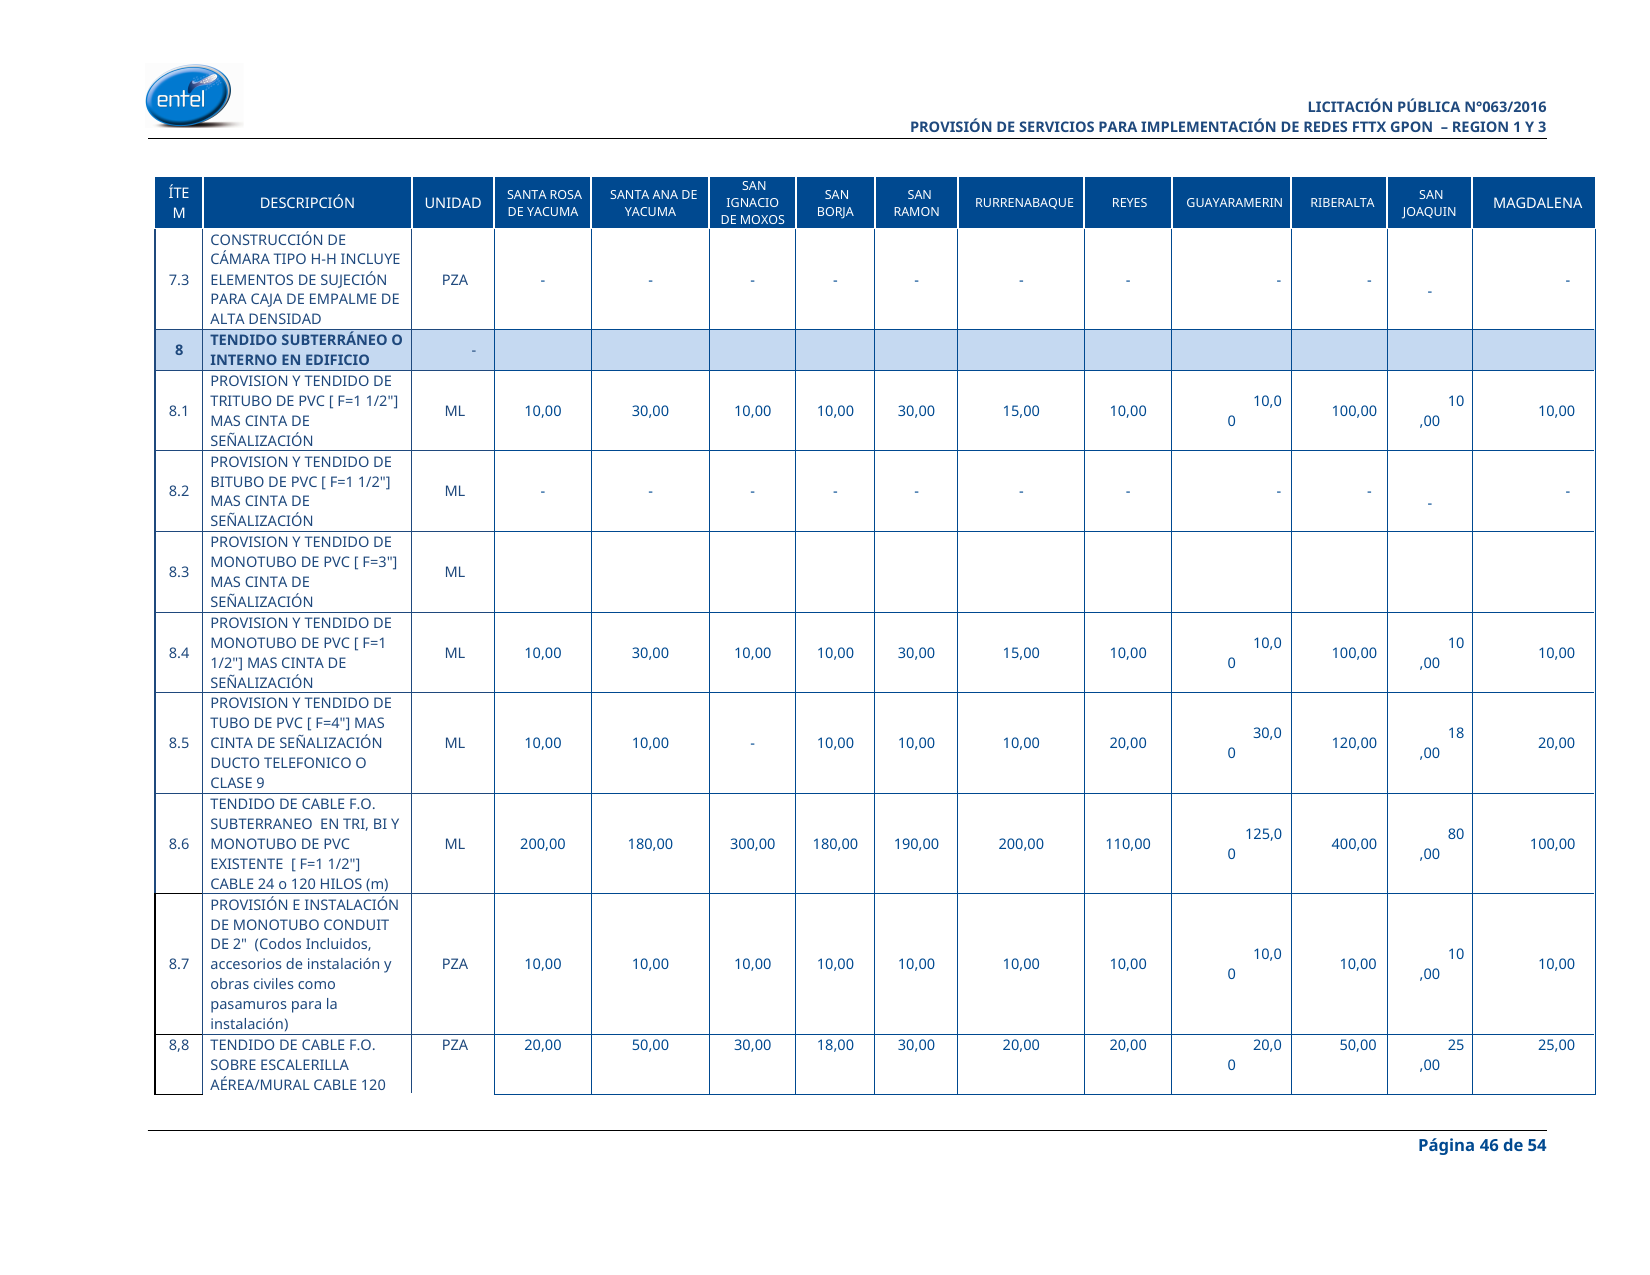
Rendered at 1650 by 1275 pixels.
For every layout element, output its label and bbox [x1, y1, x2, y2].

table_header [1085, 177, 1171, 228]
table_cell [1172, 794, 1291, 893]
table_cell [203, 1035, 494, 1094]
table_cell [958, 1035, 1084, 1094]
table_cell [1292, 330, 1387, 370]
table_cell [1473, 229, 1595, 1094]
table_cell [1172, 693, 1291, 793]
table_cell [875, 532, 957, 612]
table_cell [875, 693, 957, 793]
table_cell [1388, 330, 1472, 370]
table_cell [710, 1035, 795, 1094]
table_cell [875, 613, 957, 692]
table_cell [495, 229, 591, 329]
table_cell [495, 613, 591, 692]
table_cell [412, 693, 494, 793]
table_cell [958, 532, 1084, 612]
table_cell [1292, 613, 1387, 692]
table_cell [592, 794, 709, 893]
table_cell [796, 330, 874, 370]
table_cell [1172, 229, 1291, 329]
picture [145, 63, 244, 128]
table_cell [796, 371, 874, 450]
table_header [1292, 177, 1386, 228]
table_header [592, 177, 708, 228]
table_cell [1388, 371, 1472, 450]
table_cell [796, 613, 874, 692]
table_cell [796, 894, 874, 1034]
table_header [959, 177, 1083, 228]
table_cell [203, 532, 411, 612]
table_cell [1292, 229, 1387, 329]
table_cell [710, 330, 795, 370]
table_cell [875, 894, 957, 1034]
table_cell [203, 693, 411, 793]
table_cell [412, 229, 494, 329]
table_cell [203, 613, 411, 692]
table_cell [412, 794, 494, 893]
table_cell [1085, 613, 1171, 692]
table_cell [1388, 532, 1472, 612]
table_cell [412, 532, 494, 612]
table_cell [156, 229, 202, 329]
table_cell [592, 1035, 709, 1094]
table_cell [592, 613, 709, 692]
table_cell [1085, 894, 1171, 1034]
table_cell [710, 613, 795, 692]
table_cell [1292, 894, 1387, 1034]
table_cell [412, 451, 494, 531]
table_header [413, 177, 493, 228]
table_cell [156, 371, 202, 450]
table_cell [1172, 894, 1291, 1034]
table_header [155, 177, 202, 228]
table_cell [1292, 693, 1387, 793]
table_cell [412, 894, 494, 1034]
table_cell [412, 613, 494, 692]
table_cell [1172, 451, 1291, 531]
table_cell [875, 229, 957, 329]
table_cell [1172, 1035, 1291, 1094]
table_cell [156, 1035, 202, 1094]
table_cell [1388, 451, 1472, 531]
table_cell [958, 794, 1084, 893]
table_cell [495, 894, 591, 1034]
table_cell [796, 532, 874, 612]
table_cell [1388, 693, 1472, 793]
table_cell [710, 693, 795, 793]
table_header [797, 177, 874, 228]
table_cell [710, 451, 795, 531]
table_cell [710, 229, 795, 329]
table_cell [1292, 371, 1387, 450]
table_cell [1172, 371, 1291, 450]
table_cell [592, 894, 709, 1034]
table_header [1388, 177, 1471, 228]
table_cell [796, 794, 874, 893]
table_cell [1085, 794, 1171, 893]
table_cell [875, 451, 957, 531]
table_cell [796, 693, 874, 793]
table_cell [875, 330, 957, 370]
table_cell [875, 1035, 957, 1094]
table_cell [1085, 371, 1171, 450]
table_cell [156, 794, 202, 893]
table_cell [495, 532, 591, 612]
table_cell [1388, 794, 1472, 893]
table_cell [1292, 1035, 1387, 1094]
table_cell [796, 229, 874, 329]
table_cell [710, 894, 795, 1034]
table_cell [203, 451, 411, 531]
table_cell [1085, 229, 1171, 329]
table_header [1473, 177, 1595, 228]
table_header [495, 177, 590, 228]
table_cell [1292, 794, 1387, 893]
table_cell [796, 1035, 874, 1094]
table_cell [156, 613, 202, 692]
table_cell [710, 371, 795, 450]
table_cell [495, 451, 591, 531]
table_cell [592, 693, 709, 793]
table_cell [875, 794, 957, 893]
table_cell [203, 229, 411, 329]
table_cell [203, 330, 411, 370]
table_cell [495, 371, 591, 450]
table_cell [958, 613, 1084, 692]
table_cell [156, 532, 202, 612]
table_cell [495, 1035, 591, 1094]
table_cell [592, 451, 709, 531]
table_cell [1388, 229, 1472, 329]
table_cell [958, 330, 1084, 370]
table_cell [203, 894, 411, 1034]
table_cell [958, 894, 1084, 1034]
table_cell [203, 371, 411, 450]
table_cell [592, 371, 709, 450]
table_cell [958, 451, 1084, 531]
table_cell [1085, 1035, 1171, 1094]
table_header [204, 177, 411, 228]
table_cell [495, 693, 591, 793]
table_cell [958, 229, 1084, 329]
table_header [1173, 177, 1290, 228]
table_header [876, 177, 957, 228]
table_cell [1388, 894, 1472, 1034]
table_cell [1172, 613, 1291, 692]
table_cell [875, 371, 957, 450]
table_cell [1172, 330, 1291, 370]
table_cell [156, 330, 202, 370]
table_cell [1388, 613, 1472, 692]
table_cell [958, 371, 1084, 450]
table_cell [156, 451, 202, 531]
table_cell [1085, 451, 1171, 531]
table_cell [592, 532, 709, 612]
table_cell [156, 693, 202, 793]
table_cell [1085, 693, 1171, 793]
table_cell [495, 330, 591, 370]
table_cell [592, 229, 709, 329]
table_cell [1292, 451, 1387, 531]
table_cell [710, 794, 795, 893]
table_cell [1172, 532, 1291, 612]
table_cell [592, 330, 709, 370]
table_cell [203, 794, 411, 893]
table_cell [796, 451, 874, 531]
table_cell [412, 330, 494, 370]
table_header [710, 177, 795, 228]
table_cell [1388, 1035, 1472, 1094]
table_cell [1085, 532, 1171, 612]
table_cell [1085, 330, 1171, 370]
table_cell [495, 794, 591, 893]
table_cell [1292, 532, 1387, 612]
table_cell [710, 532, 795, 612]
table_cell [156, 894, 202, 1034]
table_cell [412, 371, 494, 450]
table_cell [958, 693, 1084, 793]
